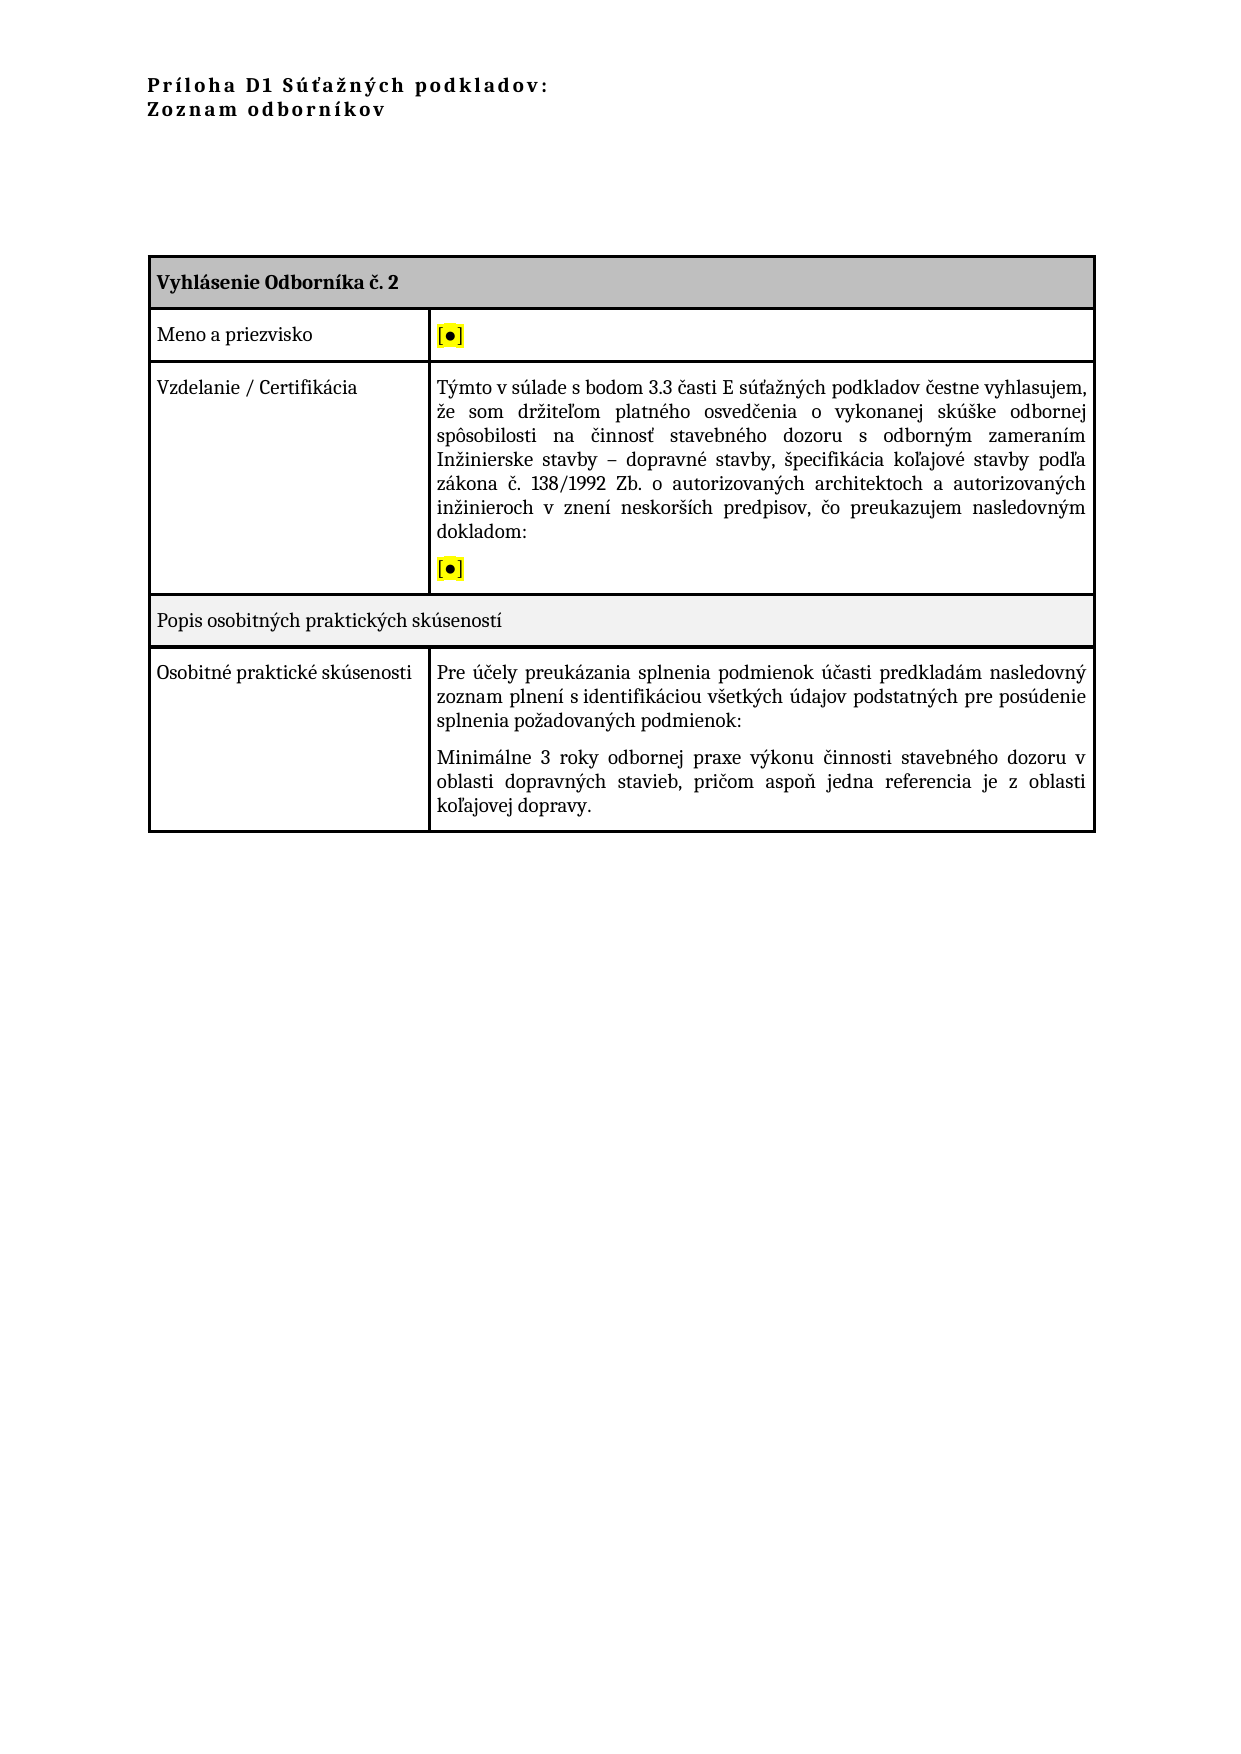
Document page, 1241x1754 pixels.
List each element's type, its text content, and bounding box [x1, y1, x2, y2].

table_cell [●] [431, 310, 1093, 360]
table_cell Vzdelanie / Certifikácia [151, 363, 428, 593]
table_cell Popis osobitných praktických skúseností [151, 596, 1093, 645]
table_header Vyhlásenie Odborníka č. 2 [151, 258, 1093, 307]
table_cell Meno a priezvisko [151, 310, 428, 360]
table_cell Týmto v súlade s bodom 3.3 časti E súťažných podkladov čestne vyhlasujem, že som držiteľom platného osvedčenia o vykonanej skúške odbornej spôsobilosti na činnosť stavebného dozoru s odborným zameraním Inžinierske stavby – dopravné stavby, špecifikácia koľajové stavby podľa zákona č. 138/1992 Zb. o autorizovaných architektoch a autorizovaných inžinieroch v znení neskorších predpisov, čo preukazujem nasledovným dokladom: [●] [431, 363, 1093, 593]
table_cell Osobitné praktické skúsenosti [151, 649, 428, 830]
table_cell Pre účely preukázania splnenia podmienok účasti predkladám nasledovný zoznam plnení s identifikáciou všetkých údajov podstatných pre posúdenie splnenia požadovaných podmienok: Minimálne 3 roky odbornej praxe výkonu činnosti stavebného dozoru v oblasti dopravných stavieb, pričom aspoň jedna referencia je z oblasti koľajovej dopravy. [431, 649, 1093, 830]
